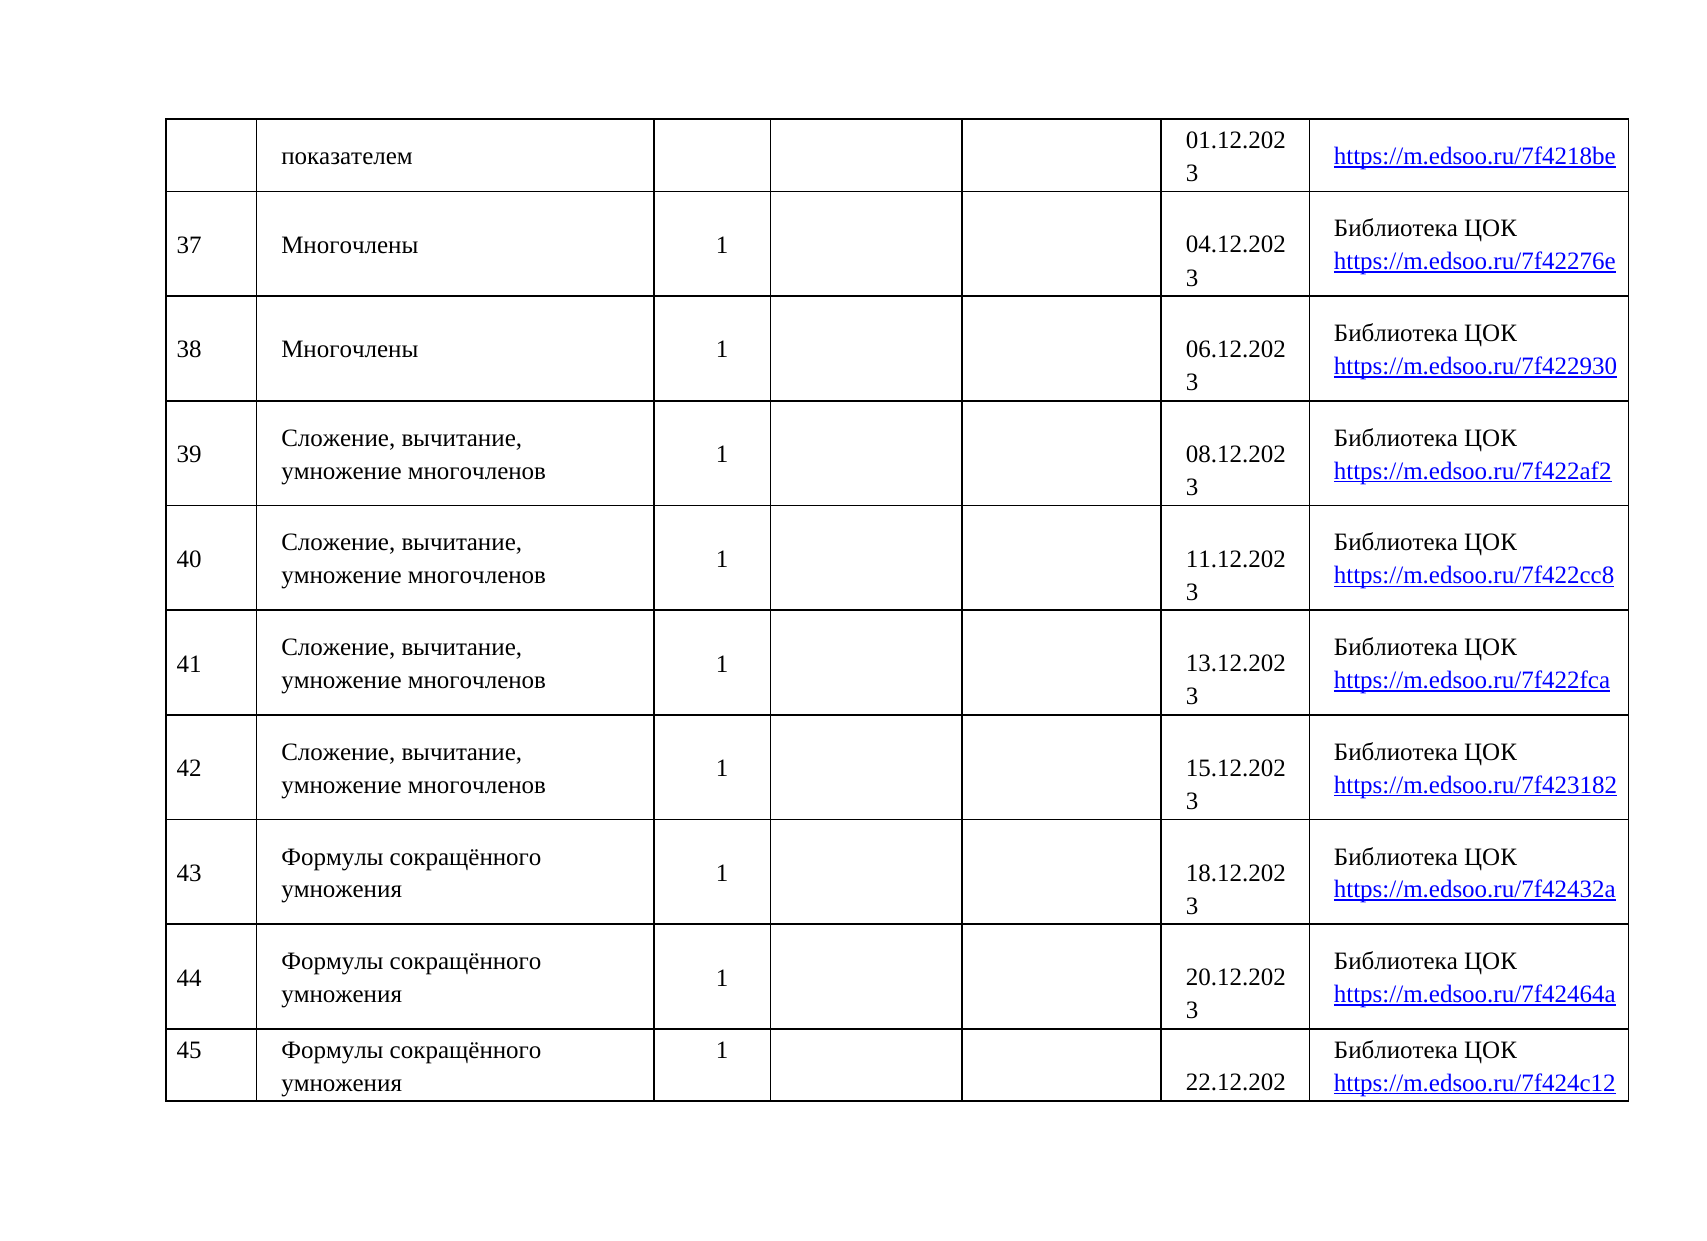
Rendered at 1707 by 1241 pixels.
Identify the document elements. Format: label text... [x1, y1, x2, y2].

table_cell [963, 297, 1160, 400]
table_cell 39 [167, 402, 256, 504]
table_cell [963, 1030, 1160, 1100]
table_cell 1 [655, 297, 770, 400]
table_cell 1 [655, 820, 770, 923]
table_cell 42 [167, 716, 256, 819]
table_cell 13.12.2023 [1162, 611, 1309, 714]
table_cell 41 [167, 611, 256, 714]
table_cell 20.12.2023 [1162, 925, 1309, 1028]
table_cell [771, 716, 961, 819]
table_cell Библиотека ЦОК https://m.edsoo.ru/7f423182 [1310, 716, 1628, 819]
table_cell 11.12.2023 [1162, 506, 1309, 609]
table_cell Библиотека ЦОК https://m.edsoo.ru/7f42276e [1310, 192, 1628, 295]
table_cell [257, 1030, 653, 1100]
table_cell Библиотека ЦОК https://m.edsoo.ru/7f42464a [1310, 925, 1628, 1028]
table_cell 1 [655, 506, 770, 609]
table_cell 43 [167, 820, 256, 923]
table_cell [771, 1030, 961, 1100]
table_cell Формулы сокращённого умножения [257, 820, 653, 923]
table_cell 01.12.2023 [1162, 120, 1309, 191]
table_cell 18.12.2023 [1162, 820, 1309, 923]
table_cell 1 [655, 716, 770, 819]
table_cell [771, 297, 961, 400]
table_cell 22.12.2023 [1162, 1030, 1309, 1100]
table_cell [771, 120, 961, 191]
table_cell 1 [655, 120, 770, 191]
table_cell 1 [655, 402, 770, 504]
table_cell Многочлены [257, 192, 653, 295]
table_cell 15.12.2023 [1162, 716, 1309, 819]
table_cell Сложение, вычитание, умножение многочленов [257, 506, 653, 609]
table_cell 08.12.2023 [1162, 402, 1309, 504]
table_cell Библиотека ЦОК https://m.edsoo.ru/7f42432a [1310, 820, 1628, 923]
table_cell Формулы сокращённого умножения [257, 925, 653, 1028]
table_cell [1310, 120, 1628, 191]
table_cell Библиотека ЦОК https://m.edsoo.ru/7f422930 [1310, 297, 1628, 400]
table_cell [771, 925, 961, 1028]
table_cell Библиотека ЦОК https://m.edsoo.ru/7f422cc8 [1310, 506, 1628, 609]
table_cell 40 [167, 506, 256, 609]
table_cell Библиотека ЦОК https://m.edsoo.ru/7f422fca [1310, 611, 1628, 714]
table_cell Сложение, вычитание, умножение многочленов [257, 402, 653, 504]
table_cell [963, 120, 1160, 191]
table_cell [771, 192, 961, 295]
table_cell Сложение, вычитание, умножение многочленов [257, 716, 653, 819]
table_cell [963, 611, 1160, 714]
table_cell [771, 506, 961, 609]
table_cell Многочлены [257, 297, 653, 400]
table_cell Сложение, вычитание, умножение многочленов [257, 611, 653, 714]
table_cell Библиотека ЦОК https://m.edsoo.ru/7f422af2 [1310, 402, 1628, 504]
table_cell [1310, 1030, 1628, 1100]
table_cell [963, 402, 1160, 504]
table_cell [963, 716, 1160, 819]
table_cell [963, 506, 1160, 609]
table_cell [257, 120, 653, 191]
table_cell 1 [655, 1030, 770, 1100]
table_cell [771, 611, 961, 714]
table_cell 04.12.2023 [1162, 192, 1309, 295]
table_cell [963, 820, 1160, 923]
table_cell [771, 402, 961, 504]
table_cell 45 [167, 1030, 256, 1100]
table_cell 1 [655, 192, 770, 295]
table_cell 36 [167, 120, 256, 191]
table_cell 38 [167, 297, 256, 400]
table_cell 37 [167, 192, 256, 295]
table_cell [771, 820, 961, 923]
table_cell 1 [655, 925, 770, 1028]
table_cell 06.12.2023 [1162, 297, 1309, 400]
table_cell 44 [167, 925, 256, 1028]
table_cell [963, 192, 1160, 295]
table_cell 1 [655, 611, 770, 714]
table_cell [963, 925, 1160, 1028]
